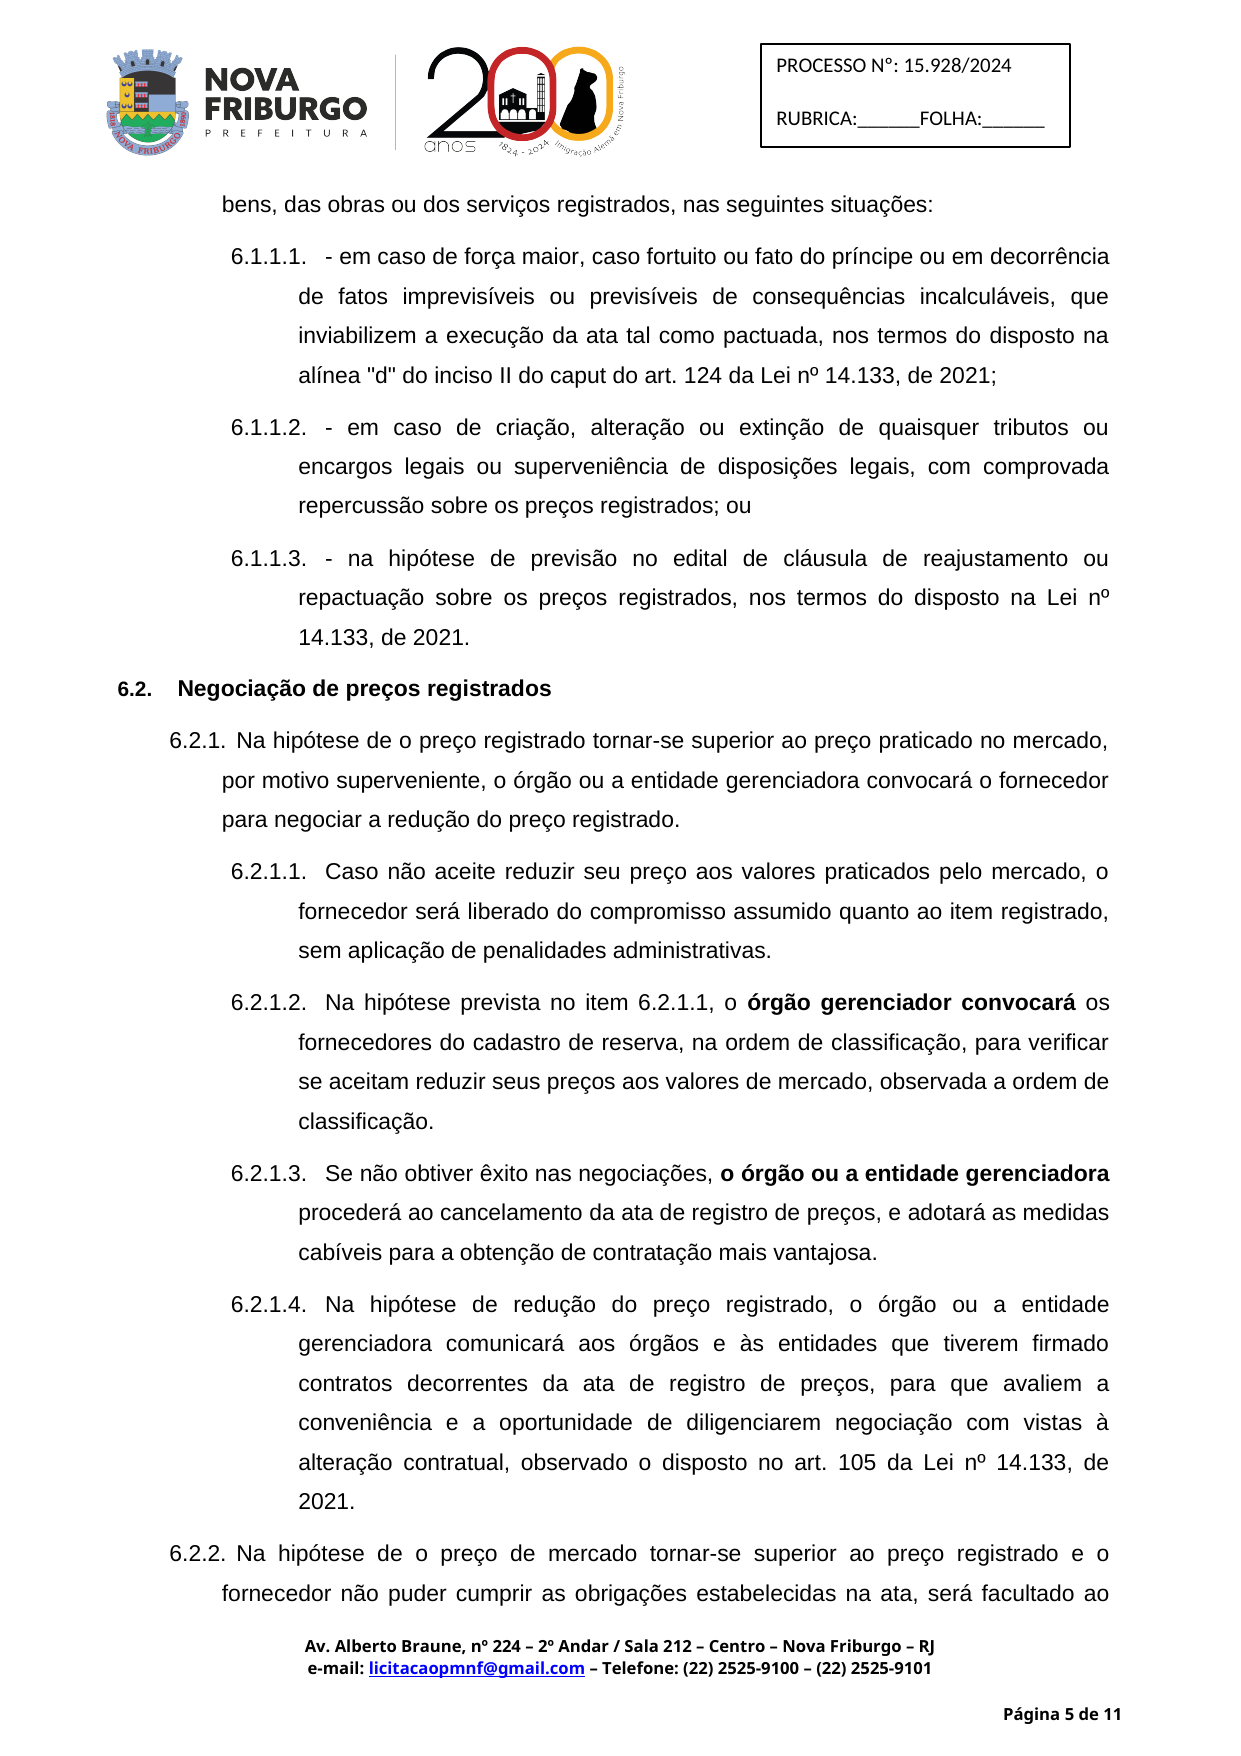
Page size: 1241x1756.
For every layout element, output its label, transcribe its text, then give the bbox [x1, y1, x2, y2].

list Caso não aceite reduzir seu preço aos valores praticados pelo mercado, o fornecedor será liberado do compromisso assumido quanto ao item registrado, sem aplicação de penalidades administrativas. [231, 858, 1110, 964]
list - na hipótese de previsão no edital de cláusula de reajustamento ou repactuação sobre os preços registrados, nos termos do disposto na Lei nº 14.133, de 2021. [231, 544, 1110, 650]
list - em caso de força maior, caso fortuito ou fato do príncipe ou em decorrência de fatos imprevisíveis ou previsíveis de consequências incalculáveis, que inviabilizem a execução da ata tal como pactuada, nos termos do disposto na alínea "d" do inciso II do caput do art. 124 da Lei nº 14.133, de 2021; [231, 243, 1110, 388]
list Se não obtiver êxito nas negociações, o órgão ou a entidade gerenciadora procederá ao cancelamento da ata de registro de preços, e adotará as medidas cabíveis para a obtenção de contratação mais vantajosa. [231, 1160, 1110, 1265]
list Negociação de preços registrados [117, 675, 1110, 702]
list Na hipótese de redução do preço registrado, o órgão ou a entidade gerenciadora comunicará aos órgãos e às entidades que tiverem firmado contratos decorrentes da ata de registro de preços, para que avaliem a conveniência e a oportunidade de diligenciarem negociação com vistas à alteração contratual, observado o disposto no art. 105 da Lei nº 14.133, de 2021. [231, 1291, 1110, 1514]
list Na hipótese de o preço registrado tornar-se superior ao preço praticado no mercado, por motivo superveniente, o órgão ou a entidade gerenciadora convocará o fornecedor para negociar a redução do preço registrado. [169, 727, 1110, 833]
list - em caso de criação, alteração ou extinção de quaisquer tributos ou encargos legais ou superveniência de disposições legais, com comprovada repercussão sobre os preços registrados; ou [231, 413, 1110, 519]
picture [79, 14, 657, 185]
list Na hipótese prevista no item 6.2.1.1, o órgão gerenciador convocará os fornecedores do cadastro de reserva, na ordem de classificação, para verificar se aceitam reduzir seus preços aos valores de mercado, observada a ordem de classificação. [231, 989, 1110, 1134]
